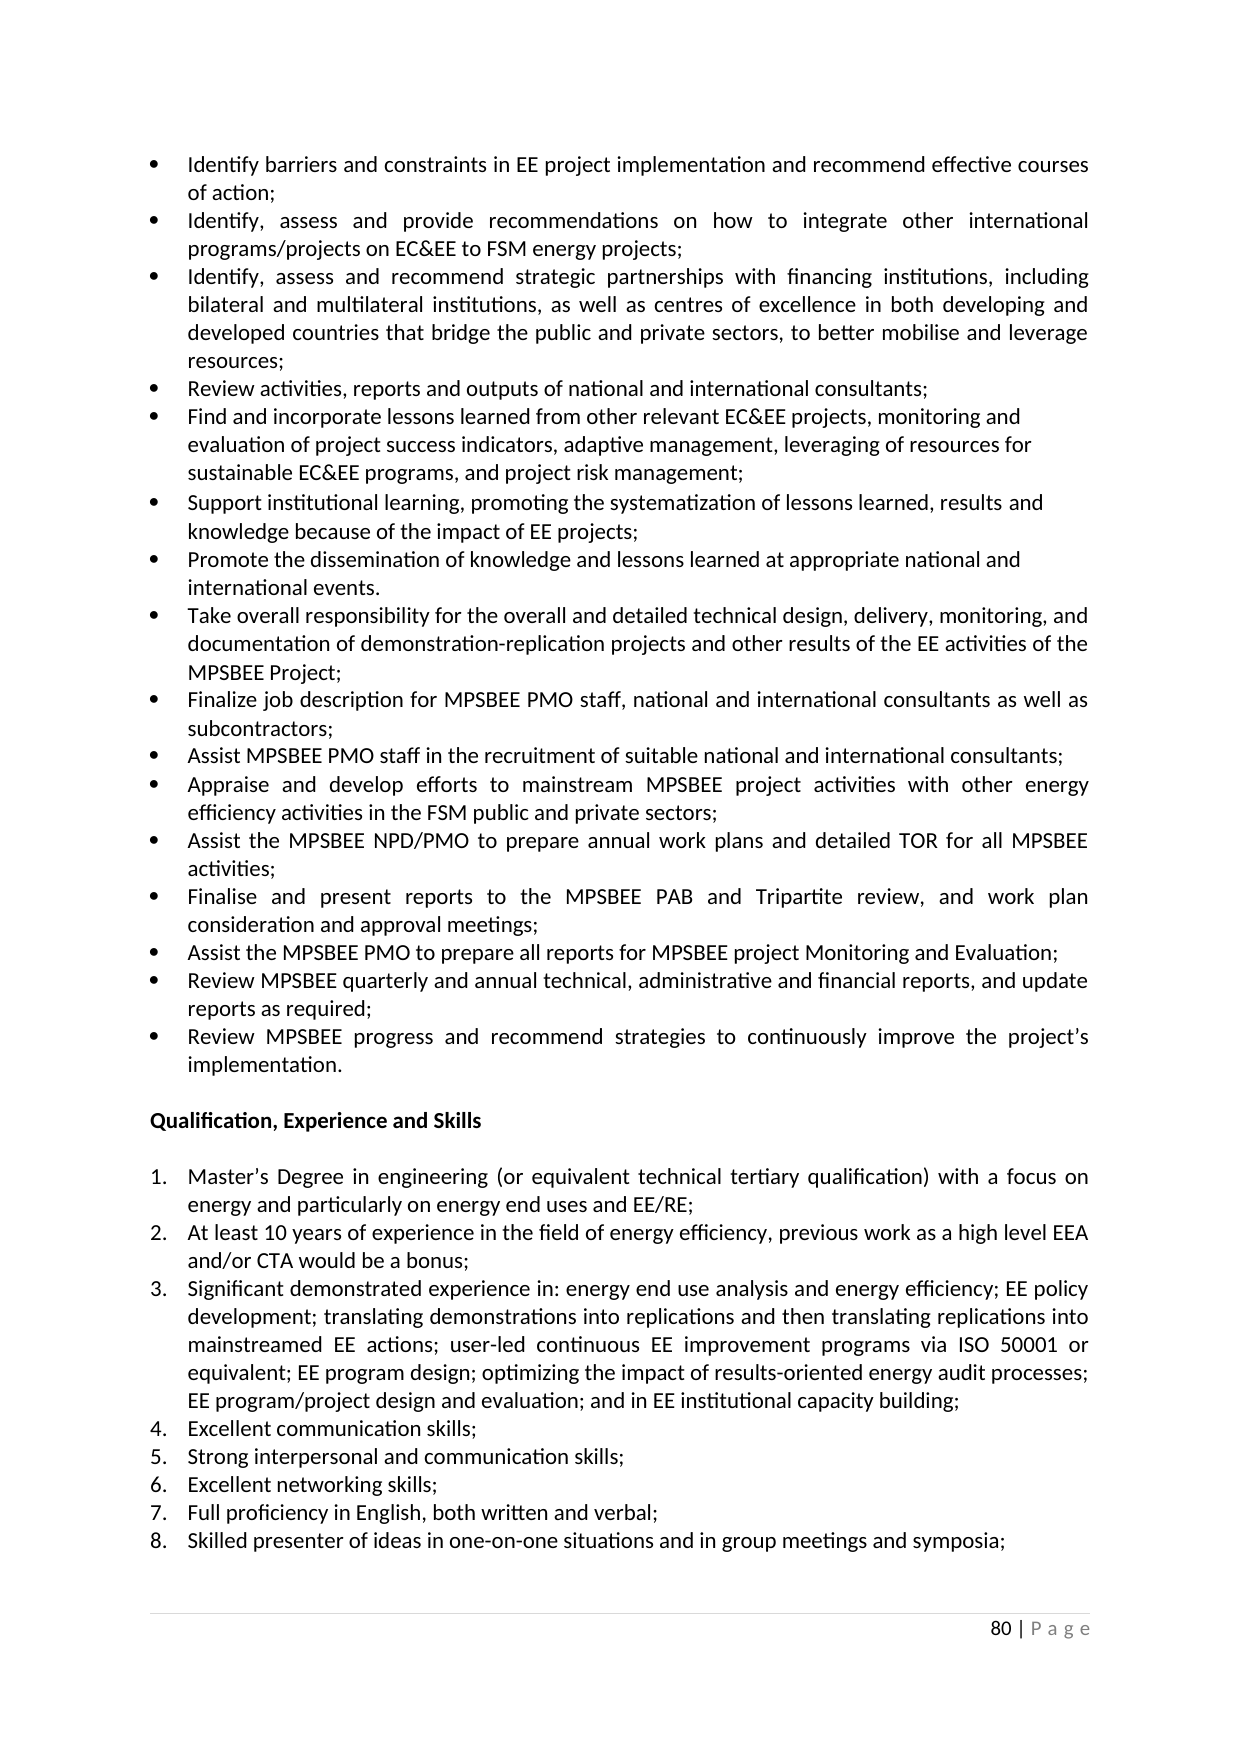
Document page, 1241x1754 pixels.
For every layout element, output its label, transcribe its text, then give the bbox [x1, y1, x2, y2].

list Excellent networking skills; [150, 1470, 1090, 1498]
list Excellent communication skills; [150, 1414, 1090, 1442]
list Identify barriers and constraints in EE project implementation and recommend effective courses of action; [150, 150, 1090, 206]
list Review MPSBEE progress and recommend strategies to continuously improve the project’s implementation. [150, 1022, 1090, 1078]
list Identify, assess and recommend strategic partnerships with financing institutions, including bilateral and multilateral institutions, as well as centres of excellence in both developing and developed countries that bridge the public and private sectors, to better mobilise and leverage resources; [150, 262, 1090, 374]
list Significant demonstrated experience in: energy end use analysis and energy efficiency; EE policy development; translating demonstrations into replications and then translating replications into mainstreamed EE actions; user-led continuous EE improvement programs via ISO 50001 or equivalent; EE program design; optimizing the impact of results-oriented energy audit processes; EE program/project design and evaluation; and in EE institutional capacity building; [150, 1274, 1090, 1414]
list Identify, assess and provide recommendations on how to integrate other international programs/projects on EC&EE to FSM energy projects; [150, 206, 1090, 262]
list Find and incorporate lessons learned from other relevant EC&EE projects, monitoring and evaluation of project success indicators, adaptive management, leveraging of resources for sustainable EC&EE programs, and project risk management; [150, 402, 1090, 486]
list Promote the dissemination of knowledge and lessons learned at appropriate national and international events. [150, 546, 1090, 602]
list Take overall responsibility for the overall and detailed technical design, delivery, monitoring, and documentation of demonstration-replication projects and other results of the EE activities of the MPSBEE Project; [150, 602, 1090, 686]
list At least 10 years of experience in the field of energy efficiency, previous work as a high level EEA and/or CTA would be a bonus; [150, 1218, 1090, 1274]
list Strong interpersonal and communication skills; [150, 1442, 1090, 1470]
list Finalize job description for MPSBEE PMO staff, national and international consultants as well as subcontractors; [150, 686, 1090, 742]
list Review activities, reports and outputs of national and international consultants; [150, 374, 1090, 402]
list Appraise and develop efforts to mainstream MPSBEE project activities with other energy efficiency activities in the FSM public and private sectors; [150, 770, 1090, 826]
list Master’s Degree in engineering (or equivalent technical tertiary qualification) with a focus on energy and particularly on energy end uses and EE/RE; [150, 1162, 1090, 1218]
list Support institutional learning, promoting the systematization of lessons learned, results and knowledge because of the impact of EE projects; [150, 486, 1090, 546]
text Qualification, Experience and Skills [150, 1106, 1090, 1134]
list Assist the MPSBEE NPD/PMO to prepare annual work plans and detailed TOR for all MPSBEE activities; [150, 826, 1090, 882]
list Review MPSBEE quarterly and annual technical, administrative and financial reports, and update reports as required; [150, 966, 1090, 1022]
list Assist the MPSBEE PMO to prepare all reports for MPSBEE project Monitoring and Evaluation; [150, 938, 1090, 966]
list Full proficiency in English, both written and verbal; [150, 1498, 1090, 1526]
list Finalise and present reports to the MPSBEE PAB and Tripartite review, and work plan consideration and approval meetings; [150, 882, 1090, 938]
list Assist MPSBEE PMO staff in the recruitment of suitable national and international consultants; [150, 742, 1090, 770]
list Skilled presenter of ideas in one-on-one situations and in group meetings and symposia; [150, 1526, 1090, 1554]
